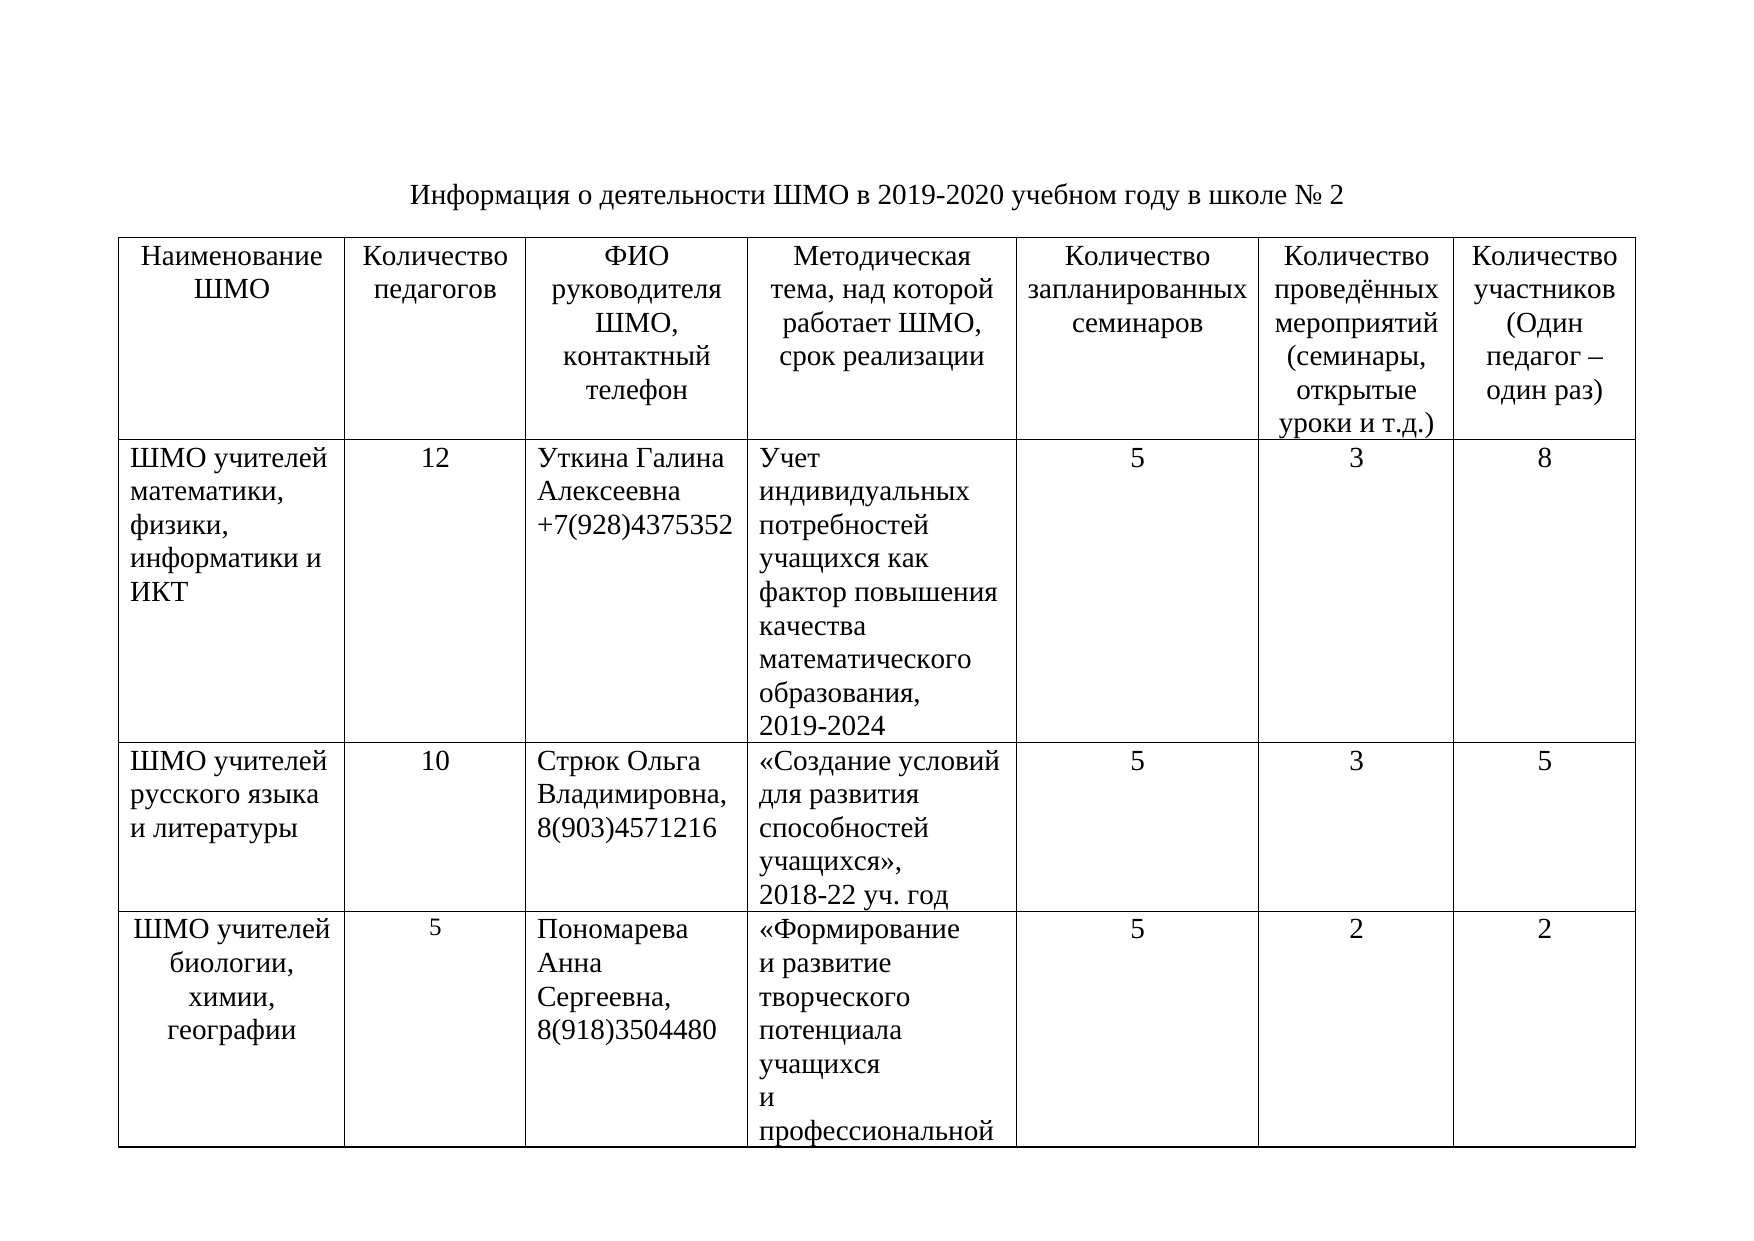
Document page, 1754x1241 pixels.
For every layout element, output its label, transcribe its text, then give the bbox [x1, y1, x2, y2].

table_cell 10 [345, 743, 525, 911]
table_cell 3 [1259, 743, 1453, 911]
table_header Методическая тема, над которой работает ШМО, срок реализации [748, 238, 1016, 439]
table_header Наименование ШМО [119, 238, 344, 439]
table_cell 5 [345, 912, 525, 1146]
table_cell Стрюк Ольга Владимировна, 8(903)4571216 [526, 743, 747, 911]
table_header Количество педагогов [345, 238, 525, 439]
table_cell Уткина Галина Алексеевна +7(928)4375352 [526, 440, 747, 742]
table_cell 5 [1017, 912, 1258, 1146]
table_cell ШМО учителей математики, физики, информатики и ИКТ [119, 440, 344, 742]
table_cell «Создание условий для развития способностей учащихся», 2018-22 уч. год [748, 743, 1016, 911]
table_cell ШМО учителей русского языка и литературы [119, 743, 344, 911]
table_cell 8 [1454, 440, 1635, 742]
table_cell 12 [345, 440, 525, 742]
table_cell 5 [1017, 743, 1258, 911]
table_cell 5 [1017, 440, 1258, 742]
table_cell 5 [1454, 743, 1635, 911]
table_cell 2 [1454, 912, 1635, 1146]
table_header ФИО руководителя ШМО, контактный телефон [526, 238, 747, 439]
table_cell 3 [1259, 440, 1453, 742]
table_cell Учет индивидуальных потребностей учащихся как фактор повышения качества математического образования, 2019-2024 [748, 440, 1016, 742]
table_header Количество участников (Один педагог – один раз) [1454, 238, 1635, 439]
text Информация о деятельности ШМО в 2019-2020 учебном году в школе № 2 [118, 177, 1636, 211]
table_header Количество проведённых мероприятий (семинары, открытые уроки и т.д.) [1259, 238, 1453, 439]
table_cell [119, 912, 344, 1146]
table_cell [748, 912, 1016, 1146]
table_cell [526, 912, 747, 1146]
table_cell 2 [1259, 912, 1453, 1146]
table_header Количество запланированных семинаров [1017, 238, 1258, 439]
